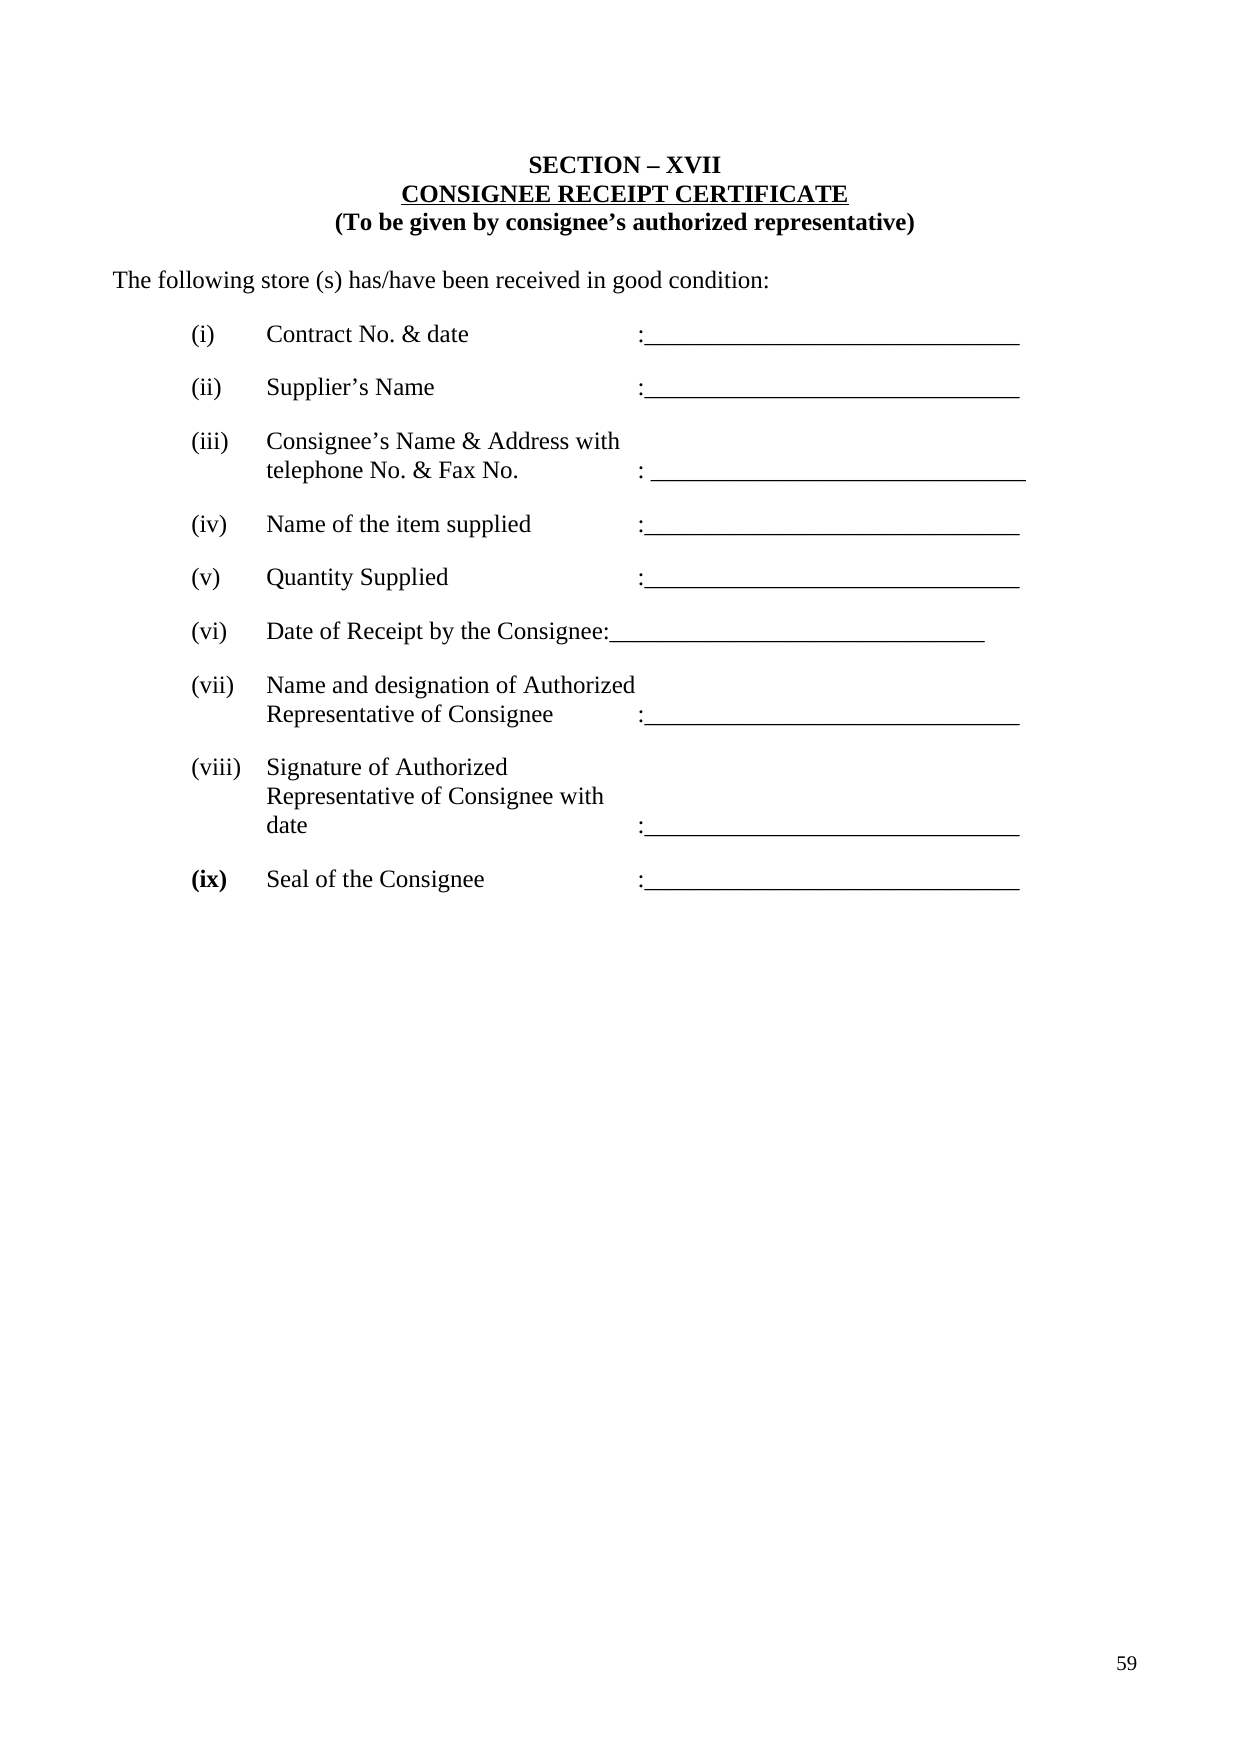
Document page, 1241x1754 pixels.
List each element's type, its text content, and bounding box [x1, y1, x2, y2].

list Quantity Supplied :______________________________ [191, 562, 1137, 591]
list Date of Receipt by the Consignee:______________________________ [191, 616, 1137, 645]
text CONSIGNEE RECEIPT CERTIFICATE [112, 179, 1137, 207]
text The following store (s) has/have been received in good condition: [112, 265, 1137, 294]
text SECTION – XVII [112, 150, 1137, 179]
list Name of the item supplied :______________________________ [191, 509, 1137, 537]
list Seal of the Consignee :______________________________ [191, 864, 1137, 892]
list Signature of Authorized Representative of Consignee with date :______________________________ [191, 752, 637, 839]
list Contract No. & date :______________________________ [191, 319, 1137, 347]
list Name and designation of Authorized Representative of Consignee :______________________________ [191, 670, 637, 727]
list Consignee’s Name & Address with telephone No. & Fax No. : ______________________________ [191, 426, 625, 484]
text (To be given by consignee’s authorized representative) [112, 207, 1137, 236]
list Supplier’s Name :______________________________ [191, 372, 1137, 401]
